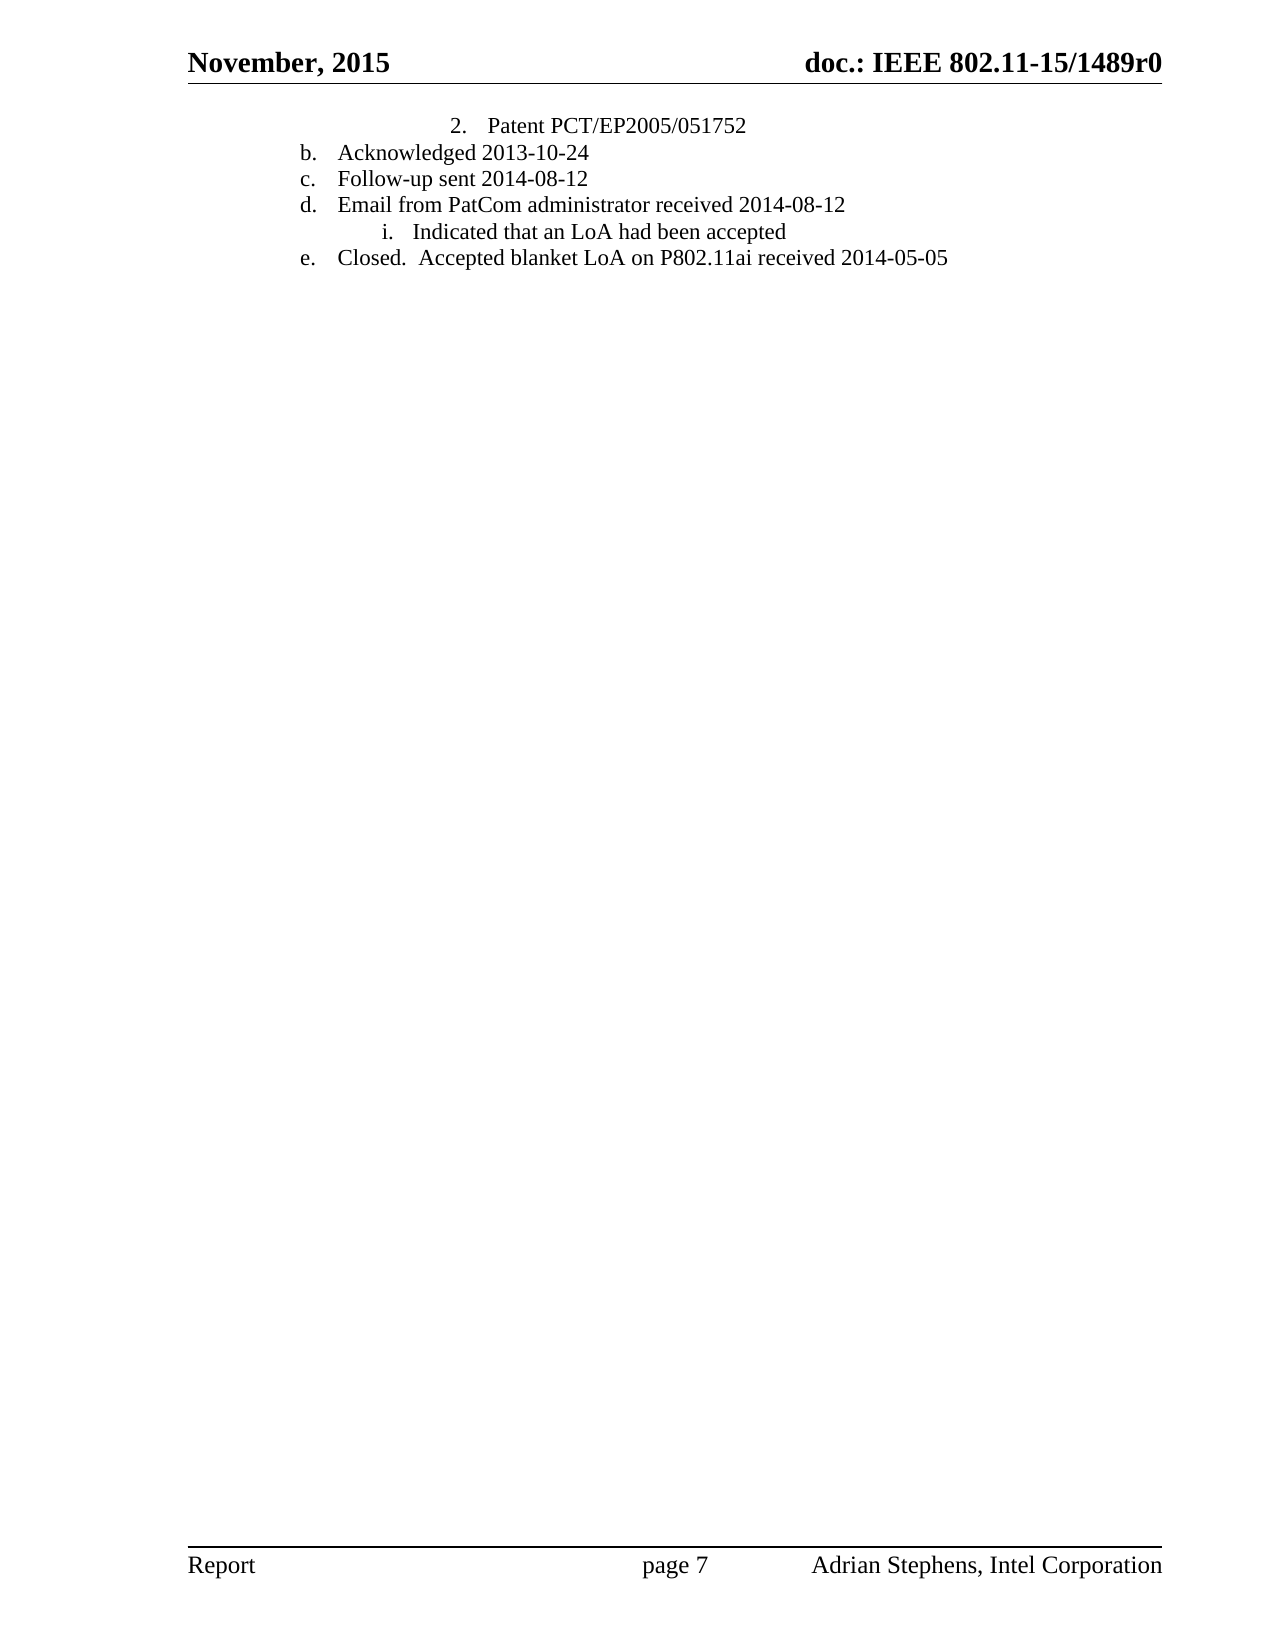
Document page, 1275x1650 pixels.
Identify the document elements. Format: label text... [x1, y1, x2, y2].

list Acknowledged 2013-10-24 [300, 139, 1162, 165]
list Follow-up sent 2014-08-12 [300, 165, 1162, 192]
list Patent PCT/EP2005/051752 [450, 112, 1162, 139]
list Email from PatCom administrator received 2014-08-12 [300, 192, 1162, 218]
list Indicated that an LoA had been accepted [394, 218, 1162, 244]
list Closed. Accepted blanket LoA on P802.11ai received 2014-05-05 [300, 244, 1162, 271]
